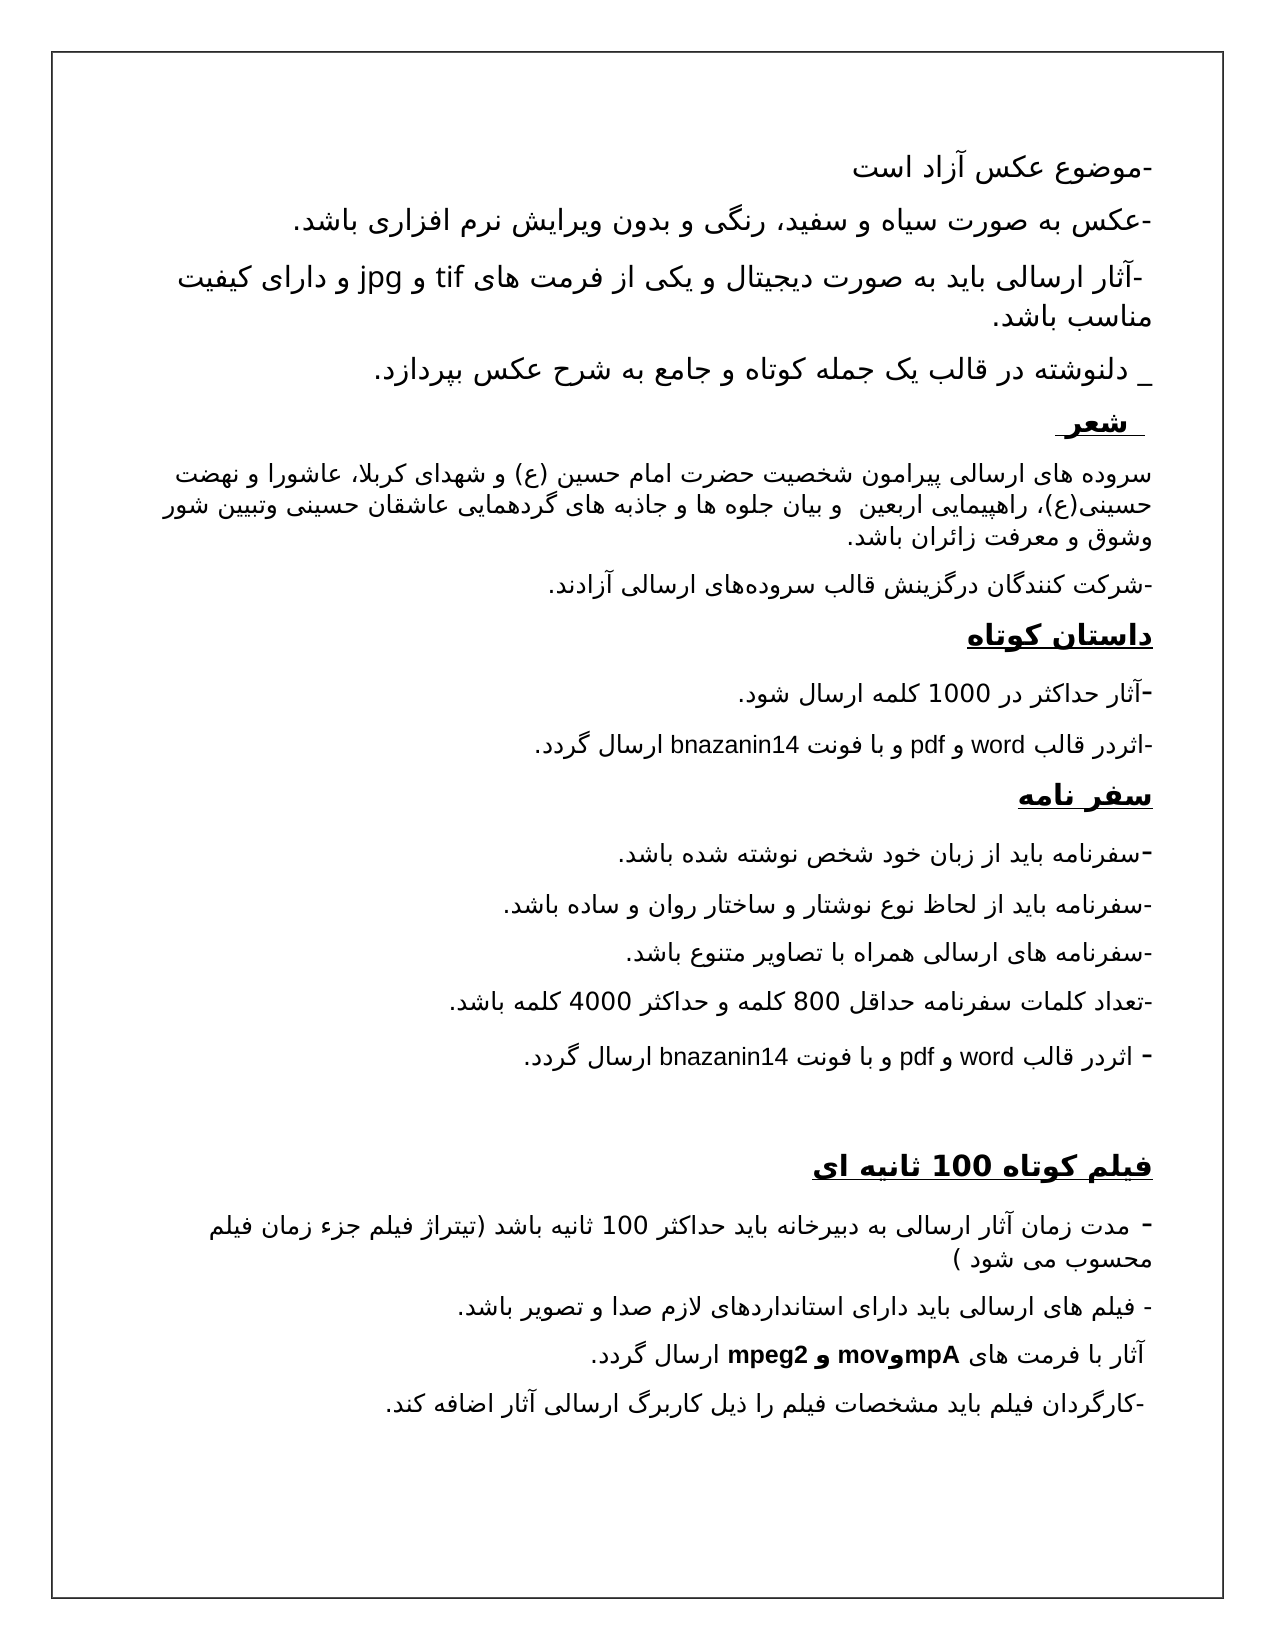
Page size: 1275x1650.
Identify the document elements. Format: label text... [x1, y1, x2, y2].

text -شرکت کنندگان درگزینش قالب سروده‌های ارسالی آزادند. [122, 570, 1153, 599]
text داستان کوتاه [122, 618, 1153, 652]
text -آثار حداکثر در 1000 کلمه ارسال شود. [122, 672, 1153, 711]
text فیلم کوتاه 100 ثانیه ای [122, 1150, 1153, 1184]
text سروده های ارسالی پیرامون شخصیت حضرت امام حسین (ع) و شهدای کربلا، عاشورا و نهضت حسینی(ع)، راهپیمایی اربعین و بیان جلوه ها و جاذبه های گردهمایی عاشقان حسینی وتبیین شور وشوق و معرفت زائران باشد. [122, 459, 1153, 551]
text -تعداد کلمات سفرنامه حداقل 800 کلمه و حداکثر 4000 کلمه باشد. [122, 987, 1153, 1016]
text -آثار ارسالی باید به صورت دیجیتال و یکی از فرمت های tif و jpg و دارای کیفیت مناسب باشد. [122, 257, 1153, 333]
text -سفرنامه های ارسالی همراه با تصاویر متنوع باشد. [122, 938, 1153, 968]
text _ دلنوشته در قالب یک جمله کوتاه و جامع به شرح عکس بپردازد. [122, 352, 1153, 386]
text سفر نامه [122, 778, 1153, 812]
text -سفرنامه باید از لحاظ نوع نوشتار و ساختار روان و ساده باشد. [122, 890, 1153, 919]
text آثار با فرمت های mpAوmov و mpeg2 ارسال گردد. [122, 1341, 1153, 1370]
text - فیلم های ارسالی باید دارای استانداردهای لازم صدا و تصویر باشد. [122, 1292, 1153, 1322]
text -سفرنامه باید از زبان خود شخص نوشته شده باشد. [122, 832, 1153, 871]
text شعر [122, 406, 1153, 440]
text -کارگردان فیلم باید مشخصات فیلم را ذیل کاربرگ ارسالی آثار اضافه کند. [122, 1389, 1153, 1418]
text -عکس به صورت سیاه و سفید، رنگی و بدون ویرایش نرم افزاری باشد. [122, 203, 1153, 237]
text -موضوع عکس آزاد است [122, 150, 1153, 184]
text -اثردر قالب word و pdf و با فونت bnazanin14 ارسال گردد. [122, 730, 1153, 759]
text - اثردر قالب word و pdf و با فونت bnazanin14 ارسال گردد. [122, 1035, 1153, 1074]
text - مدت زمان آثار ارسالی به دبیرخانه باید حداکثر 100 ثانیه باشد (تیتراژ فیلم جزء زمان فیلم محسوب می شود ) [122, 1203, 1153, 1273]
